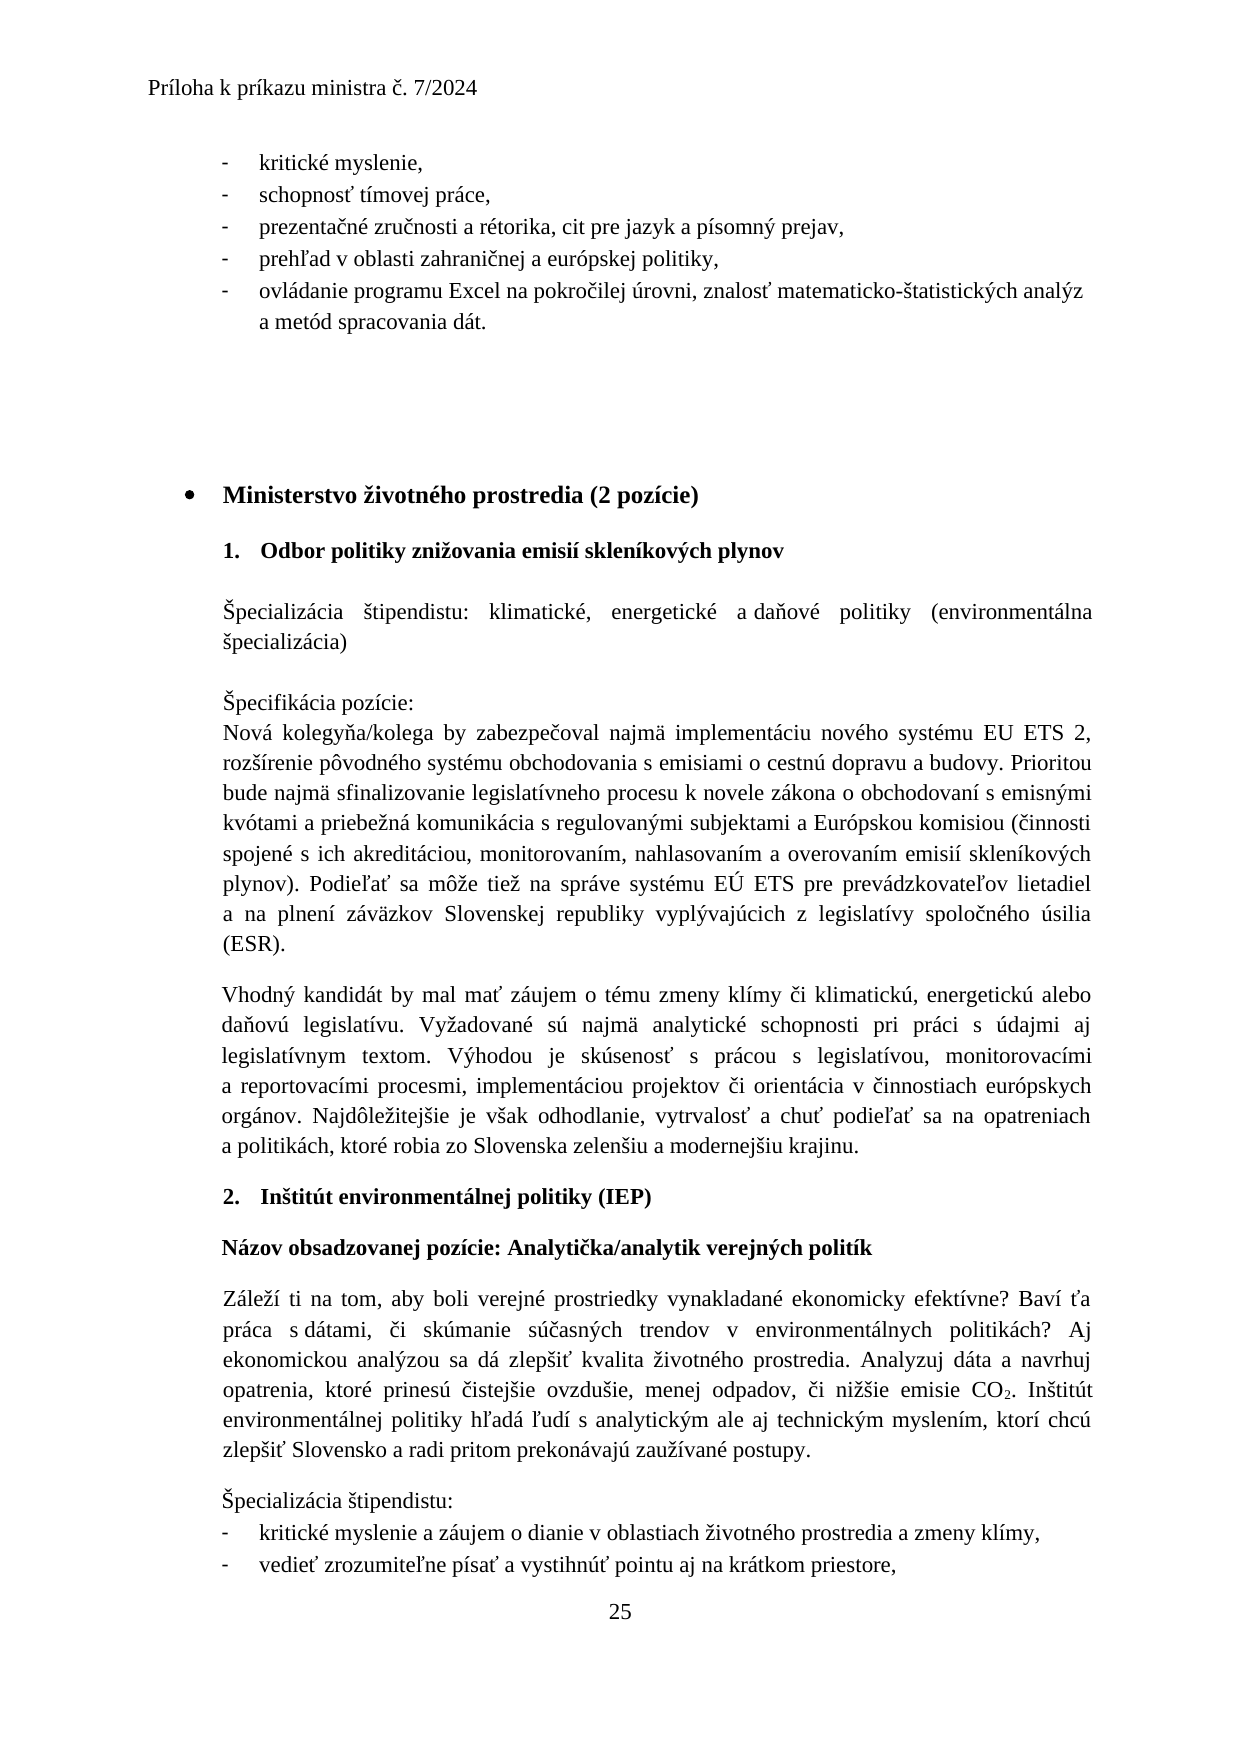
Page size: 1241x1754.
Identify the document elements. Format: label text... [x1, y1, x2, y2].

text Názov obsadzovanej pozície: Analytička/analytik verejných politík [221, 1234, 1093, 1261]
list prehľad v oblasti zahraničnej a európskej politiky, [221, 244, 1093, 272]
list vedieť zrozumiteľne písať a vystihnúť pointu aj na krátkom priestore, [221, 1550, 1093, 1578]
list kritické myslenie a záujem o dianie v oblastiach životného prostredia a zmeny klímy, [221, 1518, 1093, 1546]
list ovládanie programu Excel na pokročilej úrovni, znalosť matematicko-štatistických analýz a metód spracovania dát. [221, 276, 1093, 334]
list Nová kolegyňa/kolega by zabezpečoval najmä implementáciu nového systému EU ETS 2, rozšírenie pôvodného systému obchodovania s emisiami o cestnú dopravu a budovy. Prioritou bude najmä sfinalizovanie legislatívneho procesu k novele zákona o obchodovaní s emisnými kvótami a priebežná komunikácia s regulovanými subjektami a Európskou komisiou (činnosti spojené s ich akreditáciou, monitorovaním, nahlasovaním a overovaním emisií skleníkových plynov). Podieľať sa môže tiež na správe systému EÚ ETS pre prevádzkovateľov lietadiel a na plnení záväzkov Slovenskej republiky vyplývajúcich z legislatívy spoločného úsilia (ESR). [223, 719, 1093, 957]
list Ministerstvo životného prostredia (2 pozície) [185, 480, 1093, 509]
list Odbor politiky znižovania emisií skleníkových plynov [223, 538, 1093, 564]
list Inštitút environmentálnej politiky (IEP) [223, 1183, 1093, 1210]
text Špecializácia štipendistu: [221, 1488, 1093, 1514]
list schopnosť tímovej práce, [221, 180, 1093, 208]
list Špecializácia štipendistu: klimatické, energetické a daňové politiky (environmentálna špecializácia) [223, 598, 1093, 654]
list Špecifikácia pozície: [223, 689, 1093, 715]
text Vhodný kandidát by mal mať záujem o tému zmeny klímy či klimatickú, energetickú alebo daňovú legislatívu. Vyžadované sú najmä analytické schopnosti pri práci s údajmi aj legislatívnym textom. Výhodou je skúsenosť s prácou s legislatívou, monitorovacími a reportovacími procesmi, implementáciou projektov či orientácia v činnostiach európskych orgánov. Najdôležitejšie je však odhodlanie, vytrvalosť a chuť podieľať sa na opatreniach a politikách, ktoré robia zo Slovenska zelenšiu a modernejšiu krajinu. [221, 981, 1093, 1159]
list kritické myslenie, [221, 148, 1093, 176]
text Záleží ti na tom, aby boli verejné prostriedky vynakladané ekonomicky efektívne? Baví ťa práca s dátami, či skúmanie súčasných trendov v environmentálnych politikách? Aj ekonomickou analýzou sa dá zlepšiť kvalita životného prostredia. Analyzuj dáta a navrhuj opatrenia, ktoré prinesú čistejšie ovzdušie, menej odpadov, či nižšie emisie CO2. Inštitút environmentálnej politiky hľadá ľudí s analytickým ale aj technickým myslením, ktorí chcú zlepšiť Slovensko a radi pritom prekonávajú zaužívané postupy. [223, 1286, 1093, 1463]
list prezentačné zručnosti a rétorika, cit pre jazyk a písomný prejav, [221, 212, 1093, 240]
